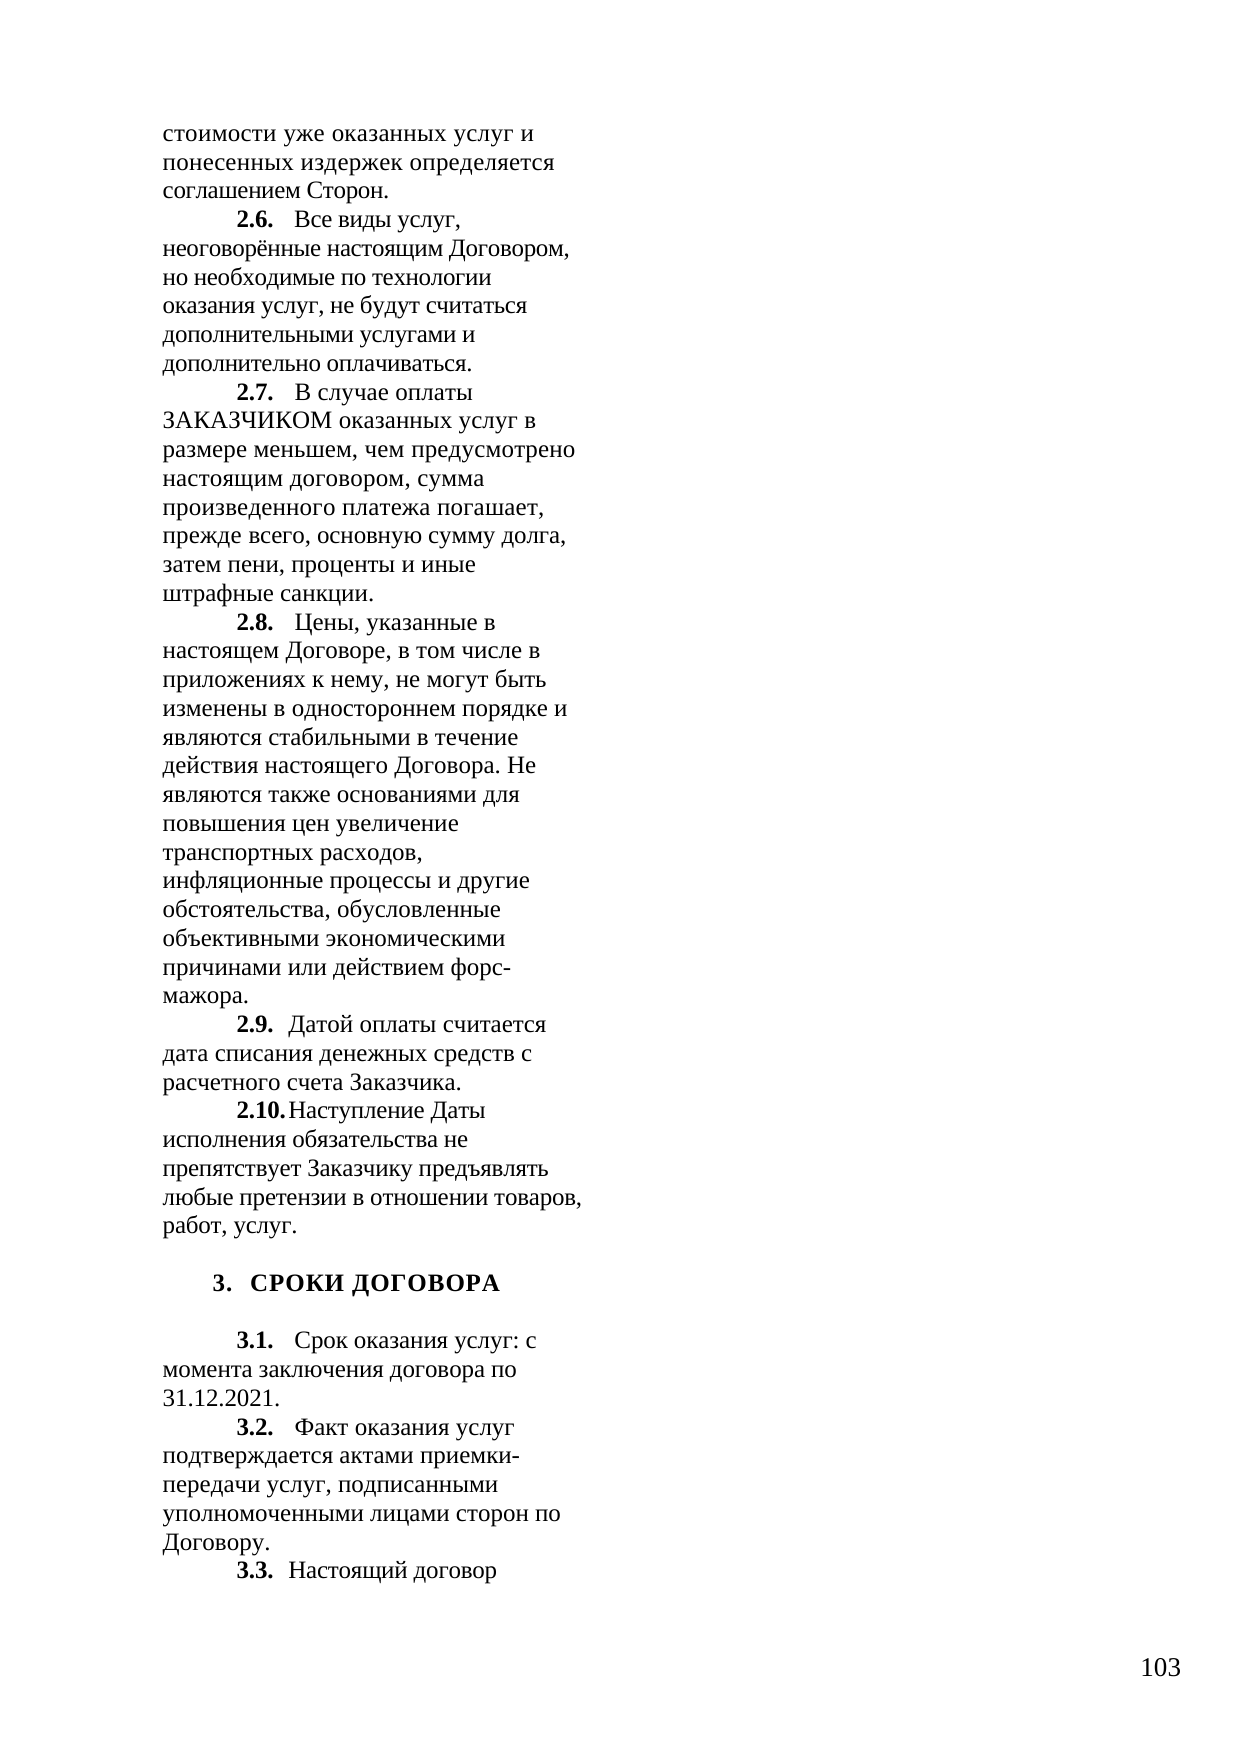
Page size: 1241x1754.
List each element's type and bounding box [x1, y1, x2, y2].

table_header [129, 118, 602, 1605]
